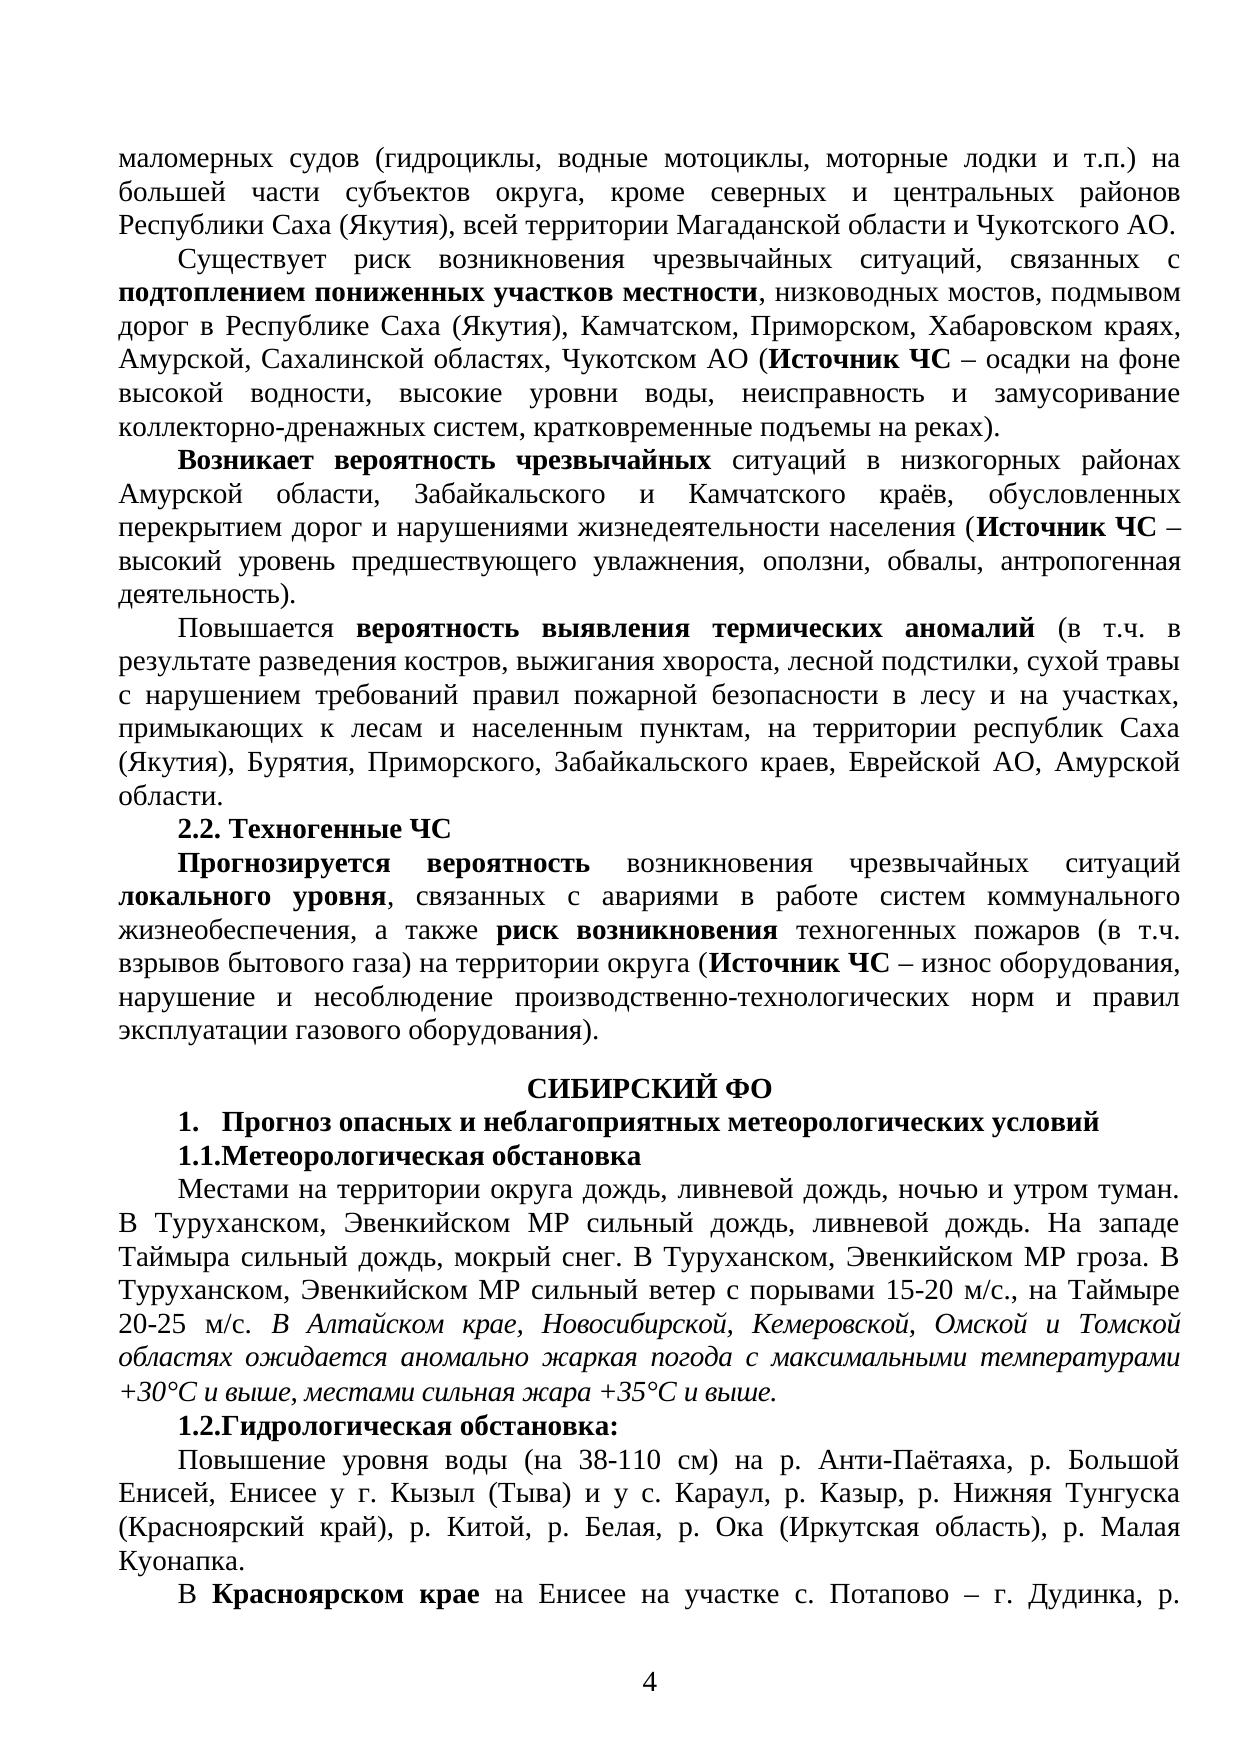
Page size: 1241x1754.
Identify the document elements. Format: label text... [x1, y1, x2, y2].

text 1.2.Гидрологическая обстановка: [118, 1408, 1181, 1442]
text Существует риск возникновения чрезвычайных ситуаций, связанных с подтоплением пониженных участков местности, низководных мостов, подмывом дорог в Республике Саха (Якутия), Камчатском, Приморском, Хабаровском краях, Амурской, Сахалинской областях, Чукотском АО (Источник ЧС – осадки на фоне высокой водности, высокие уровни воды, неисправность и замусоривание коллекторно-дренажных систем, кратковременные подъемы на реках). [118, 241, 1181, 442]
text Местами на территории округа дождь, ливневой дождь, ночью и утром туман. В Туруханском, Эвенкийском МР сильный дождь, ливневой дождь. На западе Таймыра сильный дождь, мокрый снег. В Туруханском, Эвенкийском МР гроза. В Туруханском, Эвенкийском МР сильный ветер с порывами 15-20 м/с., на Таймыре 20-25 м/с. В Алтайском крае, Новосибирской, Кемеровской, Омской и Томской областях ожидается аномально жаркая погода с максимальными температурами +30°С и выше, местами сильная жара +35°С и выше. [118, 1172, 1181, 1408]
text Возникает вероятность чрезвычайных ситуаций в низкогорных районах Амурской области, Забайкальского и Камчатского краёв, обусловленных перекрытием дорог и нарушениями жизнедеятельности населения (Источник ЧС – высокий уровень предшествующего увлажнения, оползни, обвалы, антропогенная деятельность). [118, 442, 1181, 610]
list Метеорологическая обстановка [162, 1138, 1181, 1172]
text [118, 140, 1181, 241]
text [118, 1576, 1181, 1610]
text 2.2. Техногенные ЧС [118, 811, 1181, 845]
text Прогнозируется вероятность возникновения чрезвычайных ситуаций локального уровня, связанных с авариями в работе систем коммунального жизнеобеспечения, а также риск возникновения техногенных пожаров (в т.ч. взрывов бытового газа) на территории округа (Источник ЧС – износ оборудования, нарушение и несоблюдение производственно-технологических норм и правил эксплуатации газового оборудования). [118, 845, 1181, 1046]
list Прогноз опасных и неблагоприятных метеорологических условий [162, 1104, 1181, 1138]
text Повышается вероятность выявления термических аномалий (в т.ч. в результате разведения костров, выжигания хвороста, лесной подстилки, сухой травы с нарушением требований правил пожарной безопасности в лесу и на участках, примыкающих к лесам и населенным пунктам, на территории республик Саха (Якутия), Бурятия, Приморского, Забайкальского краев, Еврейской АО, Амурской области. [118, 610, 1181, 811]
text СИБИРСКИЙ ФО [118, 1071, 1181, 1104]
text Повышение уровня воды (на 38-110 см) на р. Анти-Паётаяха, р. Большой Енисей, Енисее у г. Кызыл (Тыва) и у с. Караул, р. Казыр, р. Нижняя Тунгуска (Красноярский край), р. Китой, р. Белая, р. Ока (Иркутская область), р. Малая Куонапка. [118, 1442, 1181, 1576]
